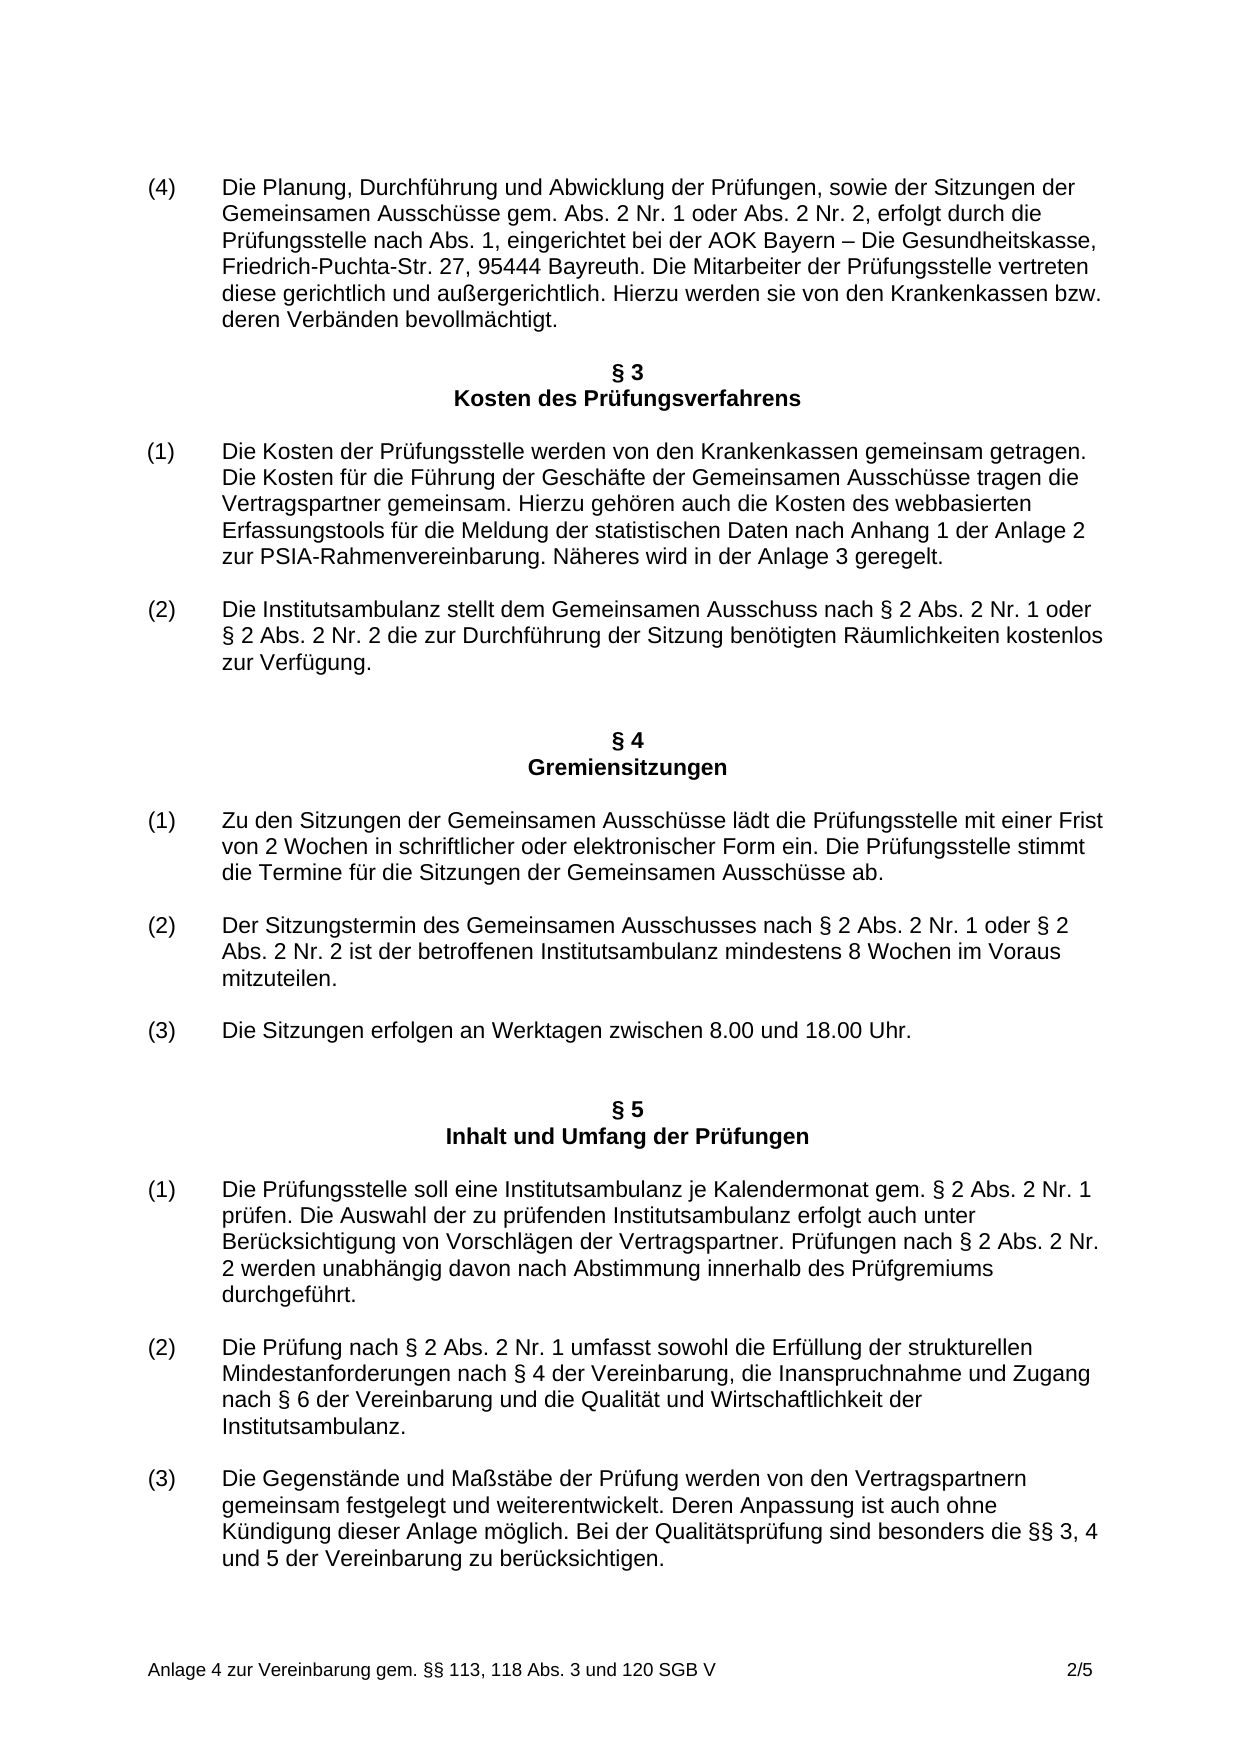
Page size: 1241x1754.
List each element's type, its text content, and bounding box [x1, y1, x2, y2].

text (1) Zu den Sitzungen der Gemeinsamen Ausschüsse lädt die Prüfungsstelle mit einer Frist von 2 Wochen in schriftlicher oder elektronischer Form ein. Die Prüfungsstelle stimmt die Termine für die Sitzungen der Gemeinsamen Ausschüsse ab. [148, 807, 1107, 886]
text (2) Die Institutsambulanz stellt dem Gemeinsamen Ausschuss nach § 2 Abs. 2 Nr. 1 oder § 2 Abs. 2 Nr. 2 die zur Durchführung der Sitzung benötigten Räumlichkeiten kostenlos zur Verfügung. [148, 596, 1107, 675]
text Gremiensitzungen [148, 754, 1107, 780]
text Kosten des Prüfungsverfahrens [148, 385, 1107, 411]
text Inhalt und Umfang der Prüfungen [148, 1123, 1107, 1149]
text (2) Der Sitzungstermin des Gemeinsamen Ausschusses nach § 2 Abs. 2 Nr. 1 oder § 2 Abs. 2 Nr. 2 ist der betroffenen Institutsambulanz mindestens 8 Wochen im Voraus mitzuteilen. [148, 912, 1107, 991]
text (1) Die Kosten der Prüfungsstelle werden von den Krankenkassen gemeinsam getragen. Die Kosten für die Führung der Geschäfte der Gemeinsamen Ausschüsse tragen die Vertragspartner gemeinsam. Hierzu gehören auch die Kosten des webbasierten Erfassungstools für die Meldung der statistischen Daten nach Anhang 1 der Anlage 2 zur PSIA-Rahmenvereinbarung. Näheres wird in der Anlage 3 geregelt. [147, 438, 1107, 569]
list Die Gegenstände und Maßstäbe der Prüfung werden von den Vertragspartnern gemeinsam festgelegt und weiterentwickelt. Deren Anpassung ist auch ohne Kündigung dieser Anlage möglich. Bei der Qualitätsprüfung sind besonders die §§ 3, 4 und 5 der Vereinbarung zu berücksichtigen. [148, 1465, 1107, 1571]
text § 3 [148, 358, 1107, 385]
text § 4 [148, 727, 1107, 754]
text (3) Die Sitzungen erfolgen an Werktagen zwischen 8.00 und 18.00 Uhr. [148, 1017, 1107, 1044]
list Die Prüfungsstelle soll eine Institutsambulanz je Kalendermonat gem. § 2 Abs. 2 Nr. 1 prüfen. Die Auswahl der zu prüfenden Institutsambulanz erfolgt auch unter Berücksichtigung von Vorschlägen der Vertragspartner. Prüfungen nach § 2 Abs. 2 Nr. 2 werden unabhängig davon nach Abstimmung innerhalb des Prüfgremiums durchgeführt. [148, 1176, 1107, 1307]
text (4) Die Planung, Durchführung und Abwicklung der Prüfungen, sowie der Sitzungen der Gemeinsamen Ausschüsse gem. Abs. 2 Nr. 1 oder Abs. 2 Nr. 2, erfolgt durch die Prüfungsstelle nach Abs. 1, eingerichtet bei der AOK Bayern – Die Gesundheitskasse, Friedrich-Puchta-Str. 27, 95444 Bayreuth. Die Mitarbeiter der Prüfungsstelle vertreten diese gerichtlich und außergerichtlich. Hierzu werden sie von den Krankenkassen bzw. deren Verbänden bevollmächtigt. [148, 174, 1107, 332]
text § 5 [148, 1096, 1107, 1123]
list Die Prüfung nach § 2 Abs. 2 Nr. 1 umfasst sowohl die Erfüllung der strukturellen Mindestanforderungen nach § 4 der Vereinbarung, die Inanspruchnahme und Zugang nach § 6 der Vereinbarung und die Qualität und Wirtschaftlichkeit der Institutsambulanz. [148, 1334, 1107, 1439]
